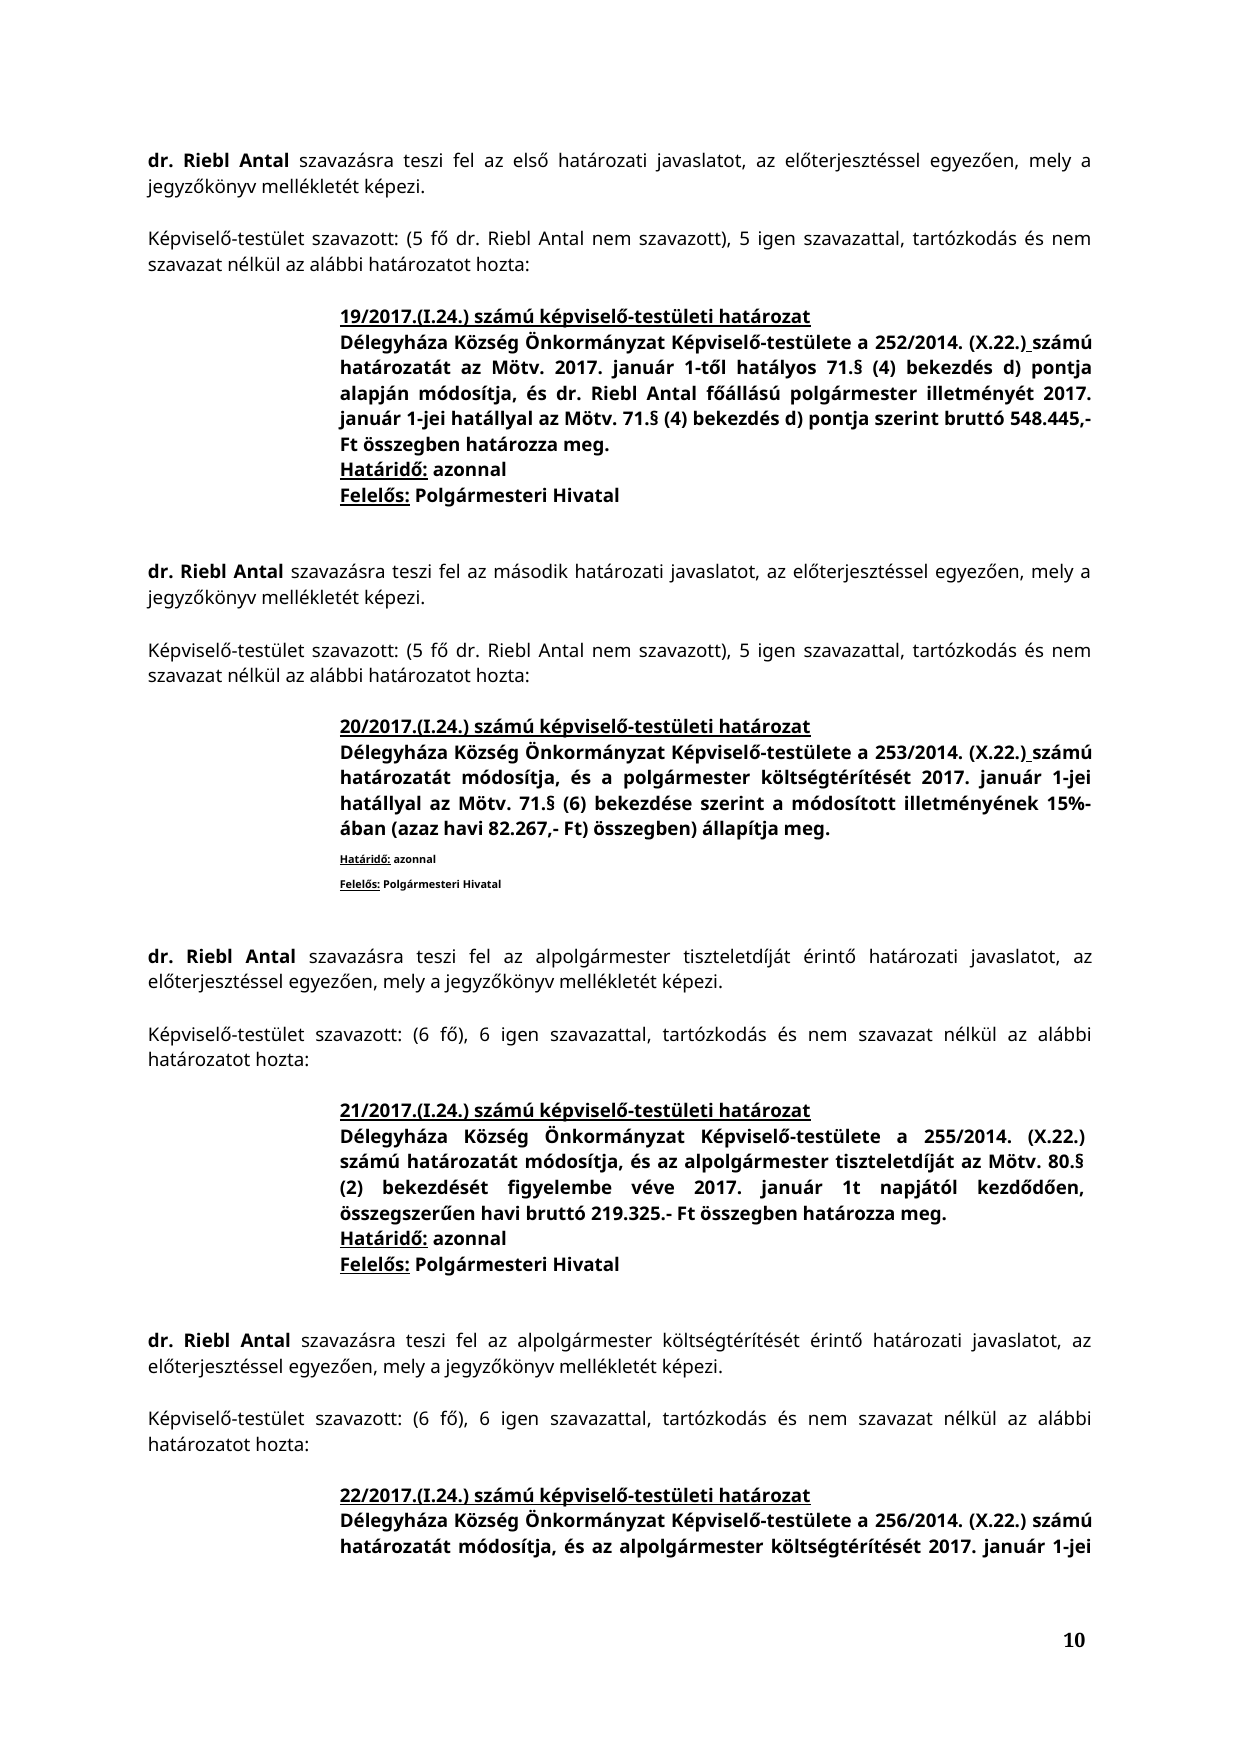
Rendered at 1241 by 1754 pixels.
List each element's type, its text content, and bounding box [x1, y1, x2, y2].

text dr. Riebl Antal szavazásra teszi fel az első határozati javaslatot, az előterjesztéssel egyezően, mely a jegyzőkönyv mellékletét képezi. [148, 148, 1093, 199]
text 19/2017.(I.24.) számú képviselő-testületi határozat [266, 304, 1093, 329]
text Felelős: Polgármesteri Hivatal [339, 482, 1093, 508]
text 21/2017.(I.24.) számú képviselő-testületi határozat [266, 1098, 1093, 1123]
text Határidő: azonnal [266, 841, 1093, 867]
text Képviselő-testület szavazott: (6 fő), 6 igen szavazattal, tartózkodás és nem szavazat nélkül az alábbi határozatot hozta: [148, 1405, 1093, 1456]
text Határidő: azonnal [339, 1225, 1085, 1251]
text Délegyháza Község Önkormányzat Képviselő-testülete a 255/2014. (X.22.) számú határozatát módosítja, és az alpolgármester tiszteletdíját az Mötv. 80.§ (2) bekezdését figyelembe véve 2017. január 1t napjától kezdődően, összegszerűen havi bruttó 219.325.- Ft összegben határozza meg. [339, 1123, 1085, 1225]
text Felelős: Polgármesteri Hivatal [266, 867, 1093, 892]
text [339, 1507, 1093, 1558]
text Képviselő-testület szavazott: (5 fő dr. Riebl Antal nem szavazott), 5 igen szavazattal, tartózkodás és nem szavazat nélkül az alábbi határozatot hozta: [148, 226, 1093, 277]
text 22/2017.(I.24.) számú képviselő-testületi határozat [266, 1482, 1093, 1507]
text dr. Riebl Antal szavazásra teszi fel az alpolgármester költségtérítését érintő határozati javaslatot, az előterjesztéssel egyezően, mely a jegyzőkönyv mellékletét képezi. [148, 1327, 1093, 1378]
text Délegyháza Község Önkormányzat Képviselő-testülete a 252/2014. (X.22.) számú határozatát az Mötv. 2017. január 1-től hatályos 71.§ (4) bekezdés d) pontja alapján módosítja, és dr. Riebl Antal főállású polgármester illetményét 2017. január 1-jei hatállyal az Mötv. 71.§ (4) bekezdés d) pontja szerint bruttó 548.445,- Ft összegben határozza meg. [339, 329, 1093, 457]
text dr. Riebl Antal szavazásra teszi fel az második határozati javaslatot, az előterjesztéssel egyezően, mely a jegyzőkönyv mellékletét képezi. [148, 559, 1093, 610]
text Határidő: azonnal [339, 457, 1093, 482]
text 20/2017.(I.24.) számú képviselő-testületi határozat [266, 713, 1093, 739]
text Képviselő-testület szavazott: (5 fő dr. Riebl Antal nem szavazott), 5 igen szavazattal, tartózkodás és nem szavazat nélkül az alábbi határozatot hozta: [148, 637, 1093, 688]
text Délegyháza Község Önkormányzat Képviselő-testülete a 253/2014. (X.22.) számú határozatát módosítja, és a polgármester költségtérítését 2017. január 1-jei hatállyal az Mötv. 71.§ (6) bekezdése szerint a módosított illetményének 15%-ában (azaz havi 82.267,- Ft) összegben) állapítja meg. [339, 739, 1093, 841]
text dr. Riebl Antal szavazásra teszi fel az alpolgármester tiszteletdíját érintő határozati javaslatot, az előterjesztéssel egyezően, mely a jegyzőkönyv mellékletét képezi. [148, 943, 1093, 994]
text Képviselő-testület szavazott: (6 fő), 6 igen szavazattal, tartózkodás és nem szavazat nélkül az alábbi határozatot hozta: [148, 1021, 1093, 1072]
text Felelős: Polgármesteri Hivatal [339, 1251, 1085, 1276]
